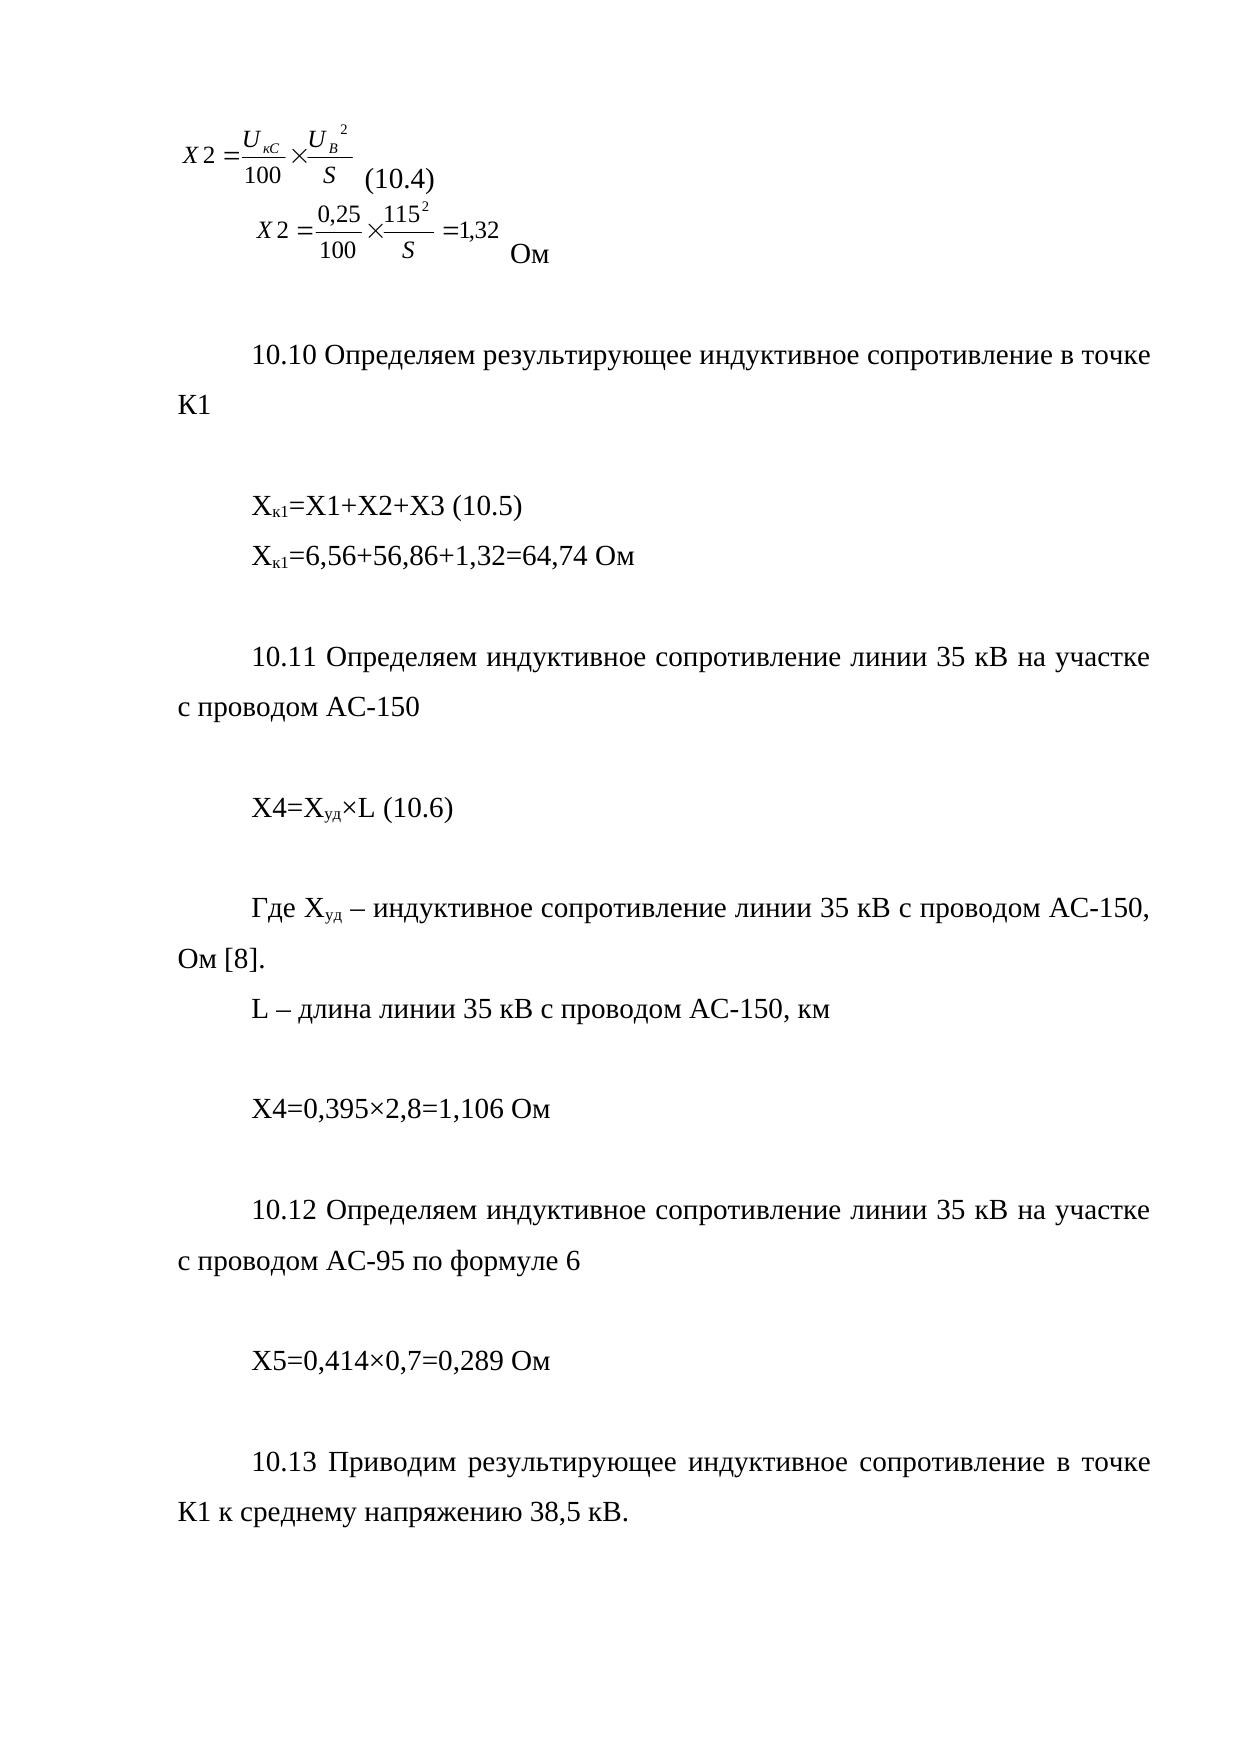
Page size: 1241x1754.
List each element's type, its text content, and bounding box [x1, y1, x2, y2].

text 10.13 Приводим результирующее индуктивное сопротивление в точке К1 к среднему напряжению 38,5 кВ. [177, 1444, 1152, 1528]
text Ом [177, 195, 1152, 270]
text Хк1=6,56+56,86+1,32=64,74 Ом [177, 538, 1152, 572]
text L – длина линии 35 кВ с проводом АС- [177, 991, 1152, 1024]
text 10.12 Определяем индуктивное сопротивление линии 35 кВ на участке с проводом АС-95 по формуле 6 [177, 1192, 1152, 1276]
text Х4=Худ×L (10.6) [177, 790, 1152, 823]
text Где Худ – индуктивное сопротивление линии 35 кВ с проводом АС-150, Ом [8]. [177, 890, 1152, 974]
text Хк1=Х1+Х2+Х3 (10.5) [177, 488, 1152, 521]
text 10.11 Определяем индуктивное сопротивление линии 35 кВ на участке с проводом АС-150 [177, 639, 1152, 723]
text Х4=0,395×2,8=1,106 Ом [177, 1092, 1152, 1125]
text Х5=0,414×0,7=0,289 Ом [177, 1343, 1152, 1377]
text 10.10 Определяем результирующее индуктивное сопротивление в точке К1 [177, 337, 1152, 421]
